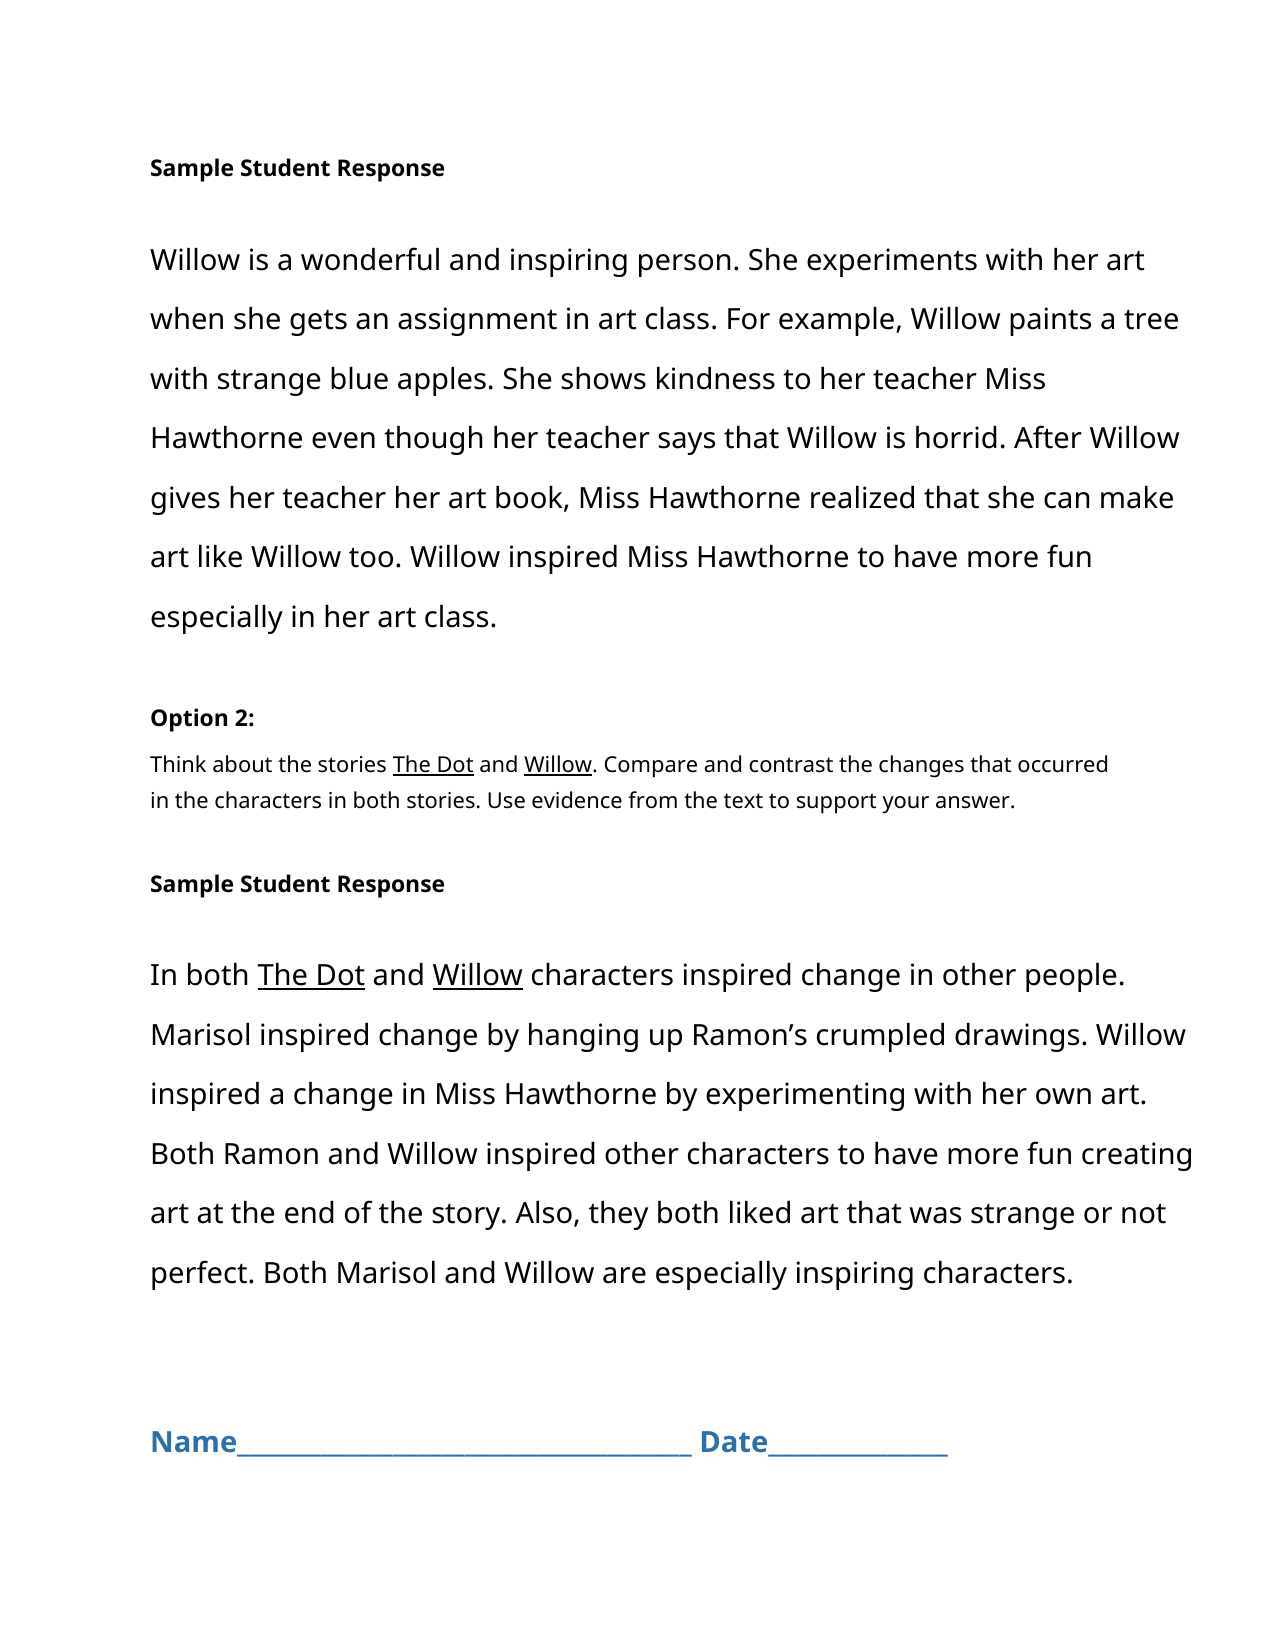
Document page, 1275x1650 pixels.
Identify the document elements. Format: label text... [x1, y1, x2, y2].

text Willow is a wonderful and inspiring person. She experiments with her art when she gets an assignment in art class. For example, Willow paints a tree with strange blue apples. She shows kindness to her teacher Miss Hawthorne even though her teacher says that Willow is horrid. After Willow gives her teacher her art book, Miss Hawthorne realized that she can make art like Willow too. Willow inspired Miss Hawthorne to have more fun especially in her art class. [150, 239, 1200, 636]
text Option 2: [150, 702, 1200, 733]
text Sample Student Response [150, 867, 1200, 941]
text Sample Student Response [150, 152, 1200, 225]
text Think about the stories The Dot and Willow. Compare and contrast the changes that occurred in the characters in both stories. Use evidence from the text to support your answer. [150, 749, 1125, 815]
subtitle Name______________________________________ Date_______________ [150, 1421, 1125, 1461]
text In both The Dot and Willow characters inspired change in other people. Marisol inspired change by hanging up Ramon’s crumpled drawings. Willow inspired a change in Miss Hawthorne by experimenting with her own art. Both Ramon and Willow inspired other characters to have more fun creating art at the end of the story. Also, they both liked art that was strange or not perfect. Both Marisol and Willow are especially inspiring characters. [150, 955, 1200, 1292]
